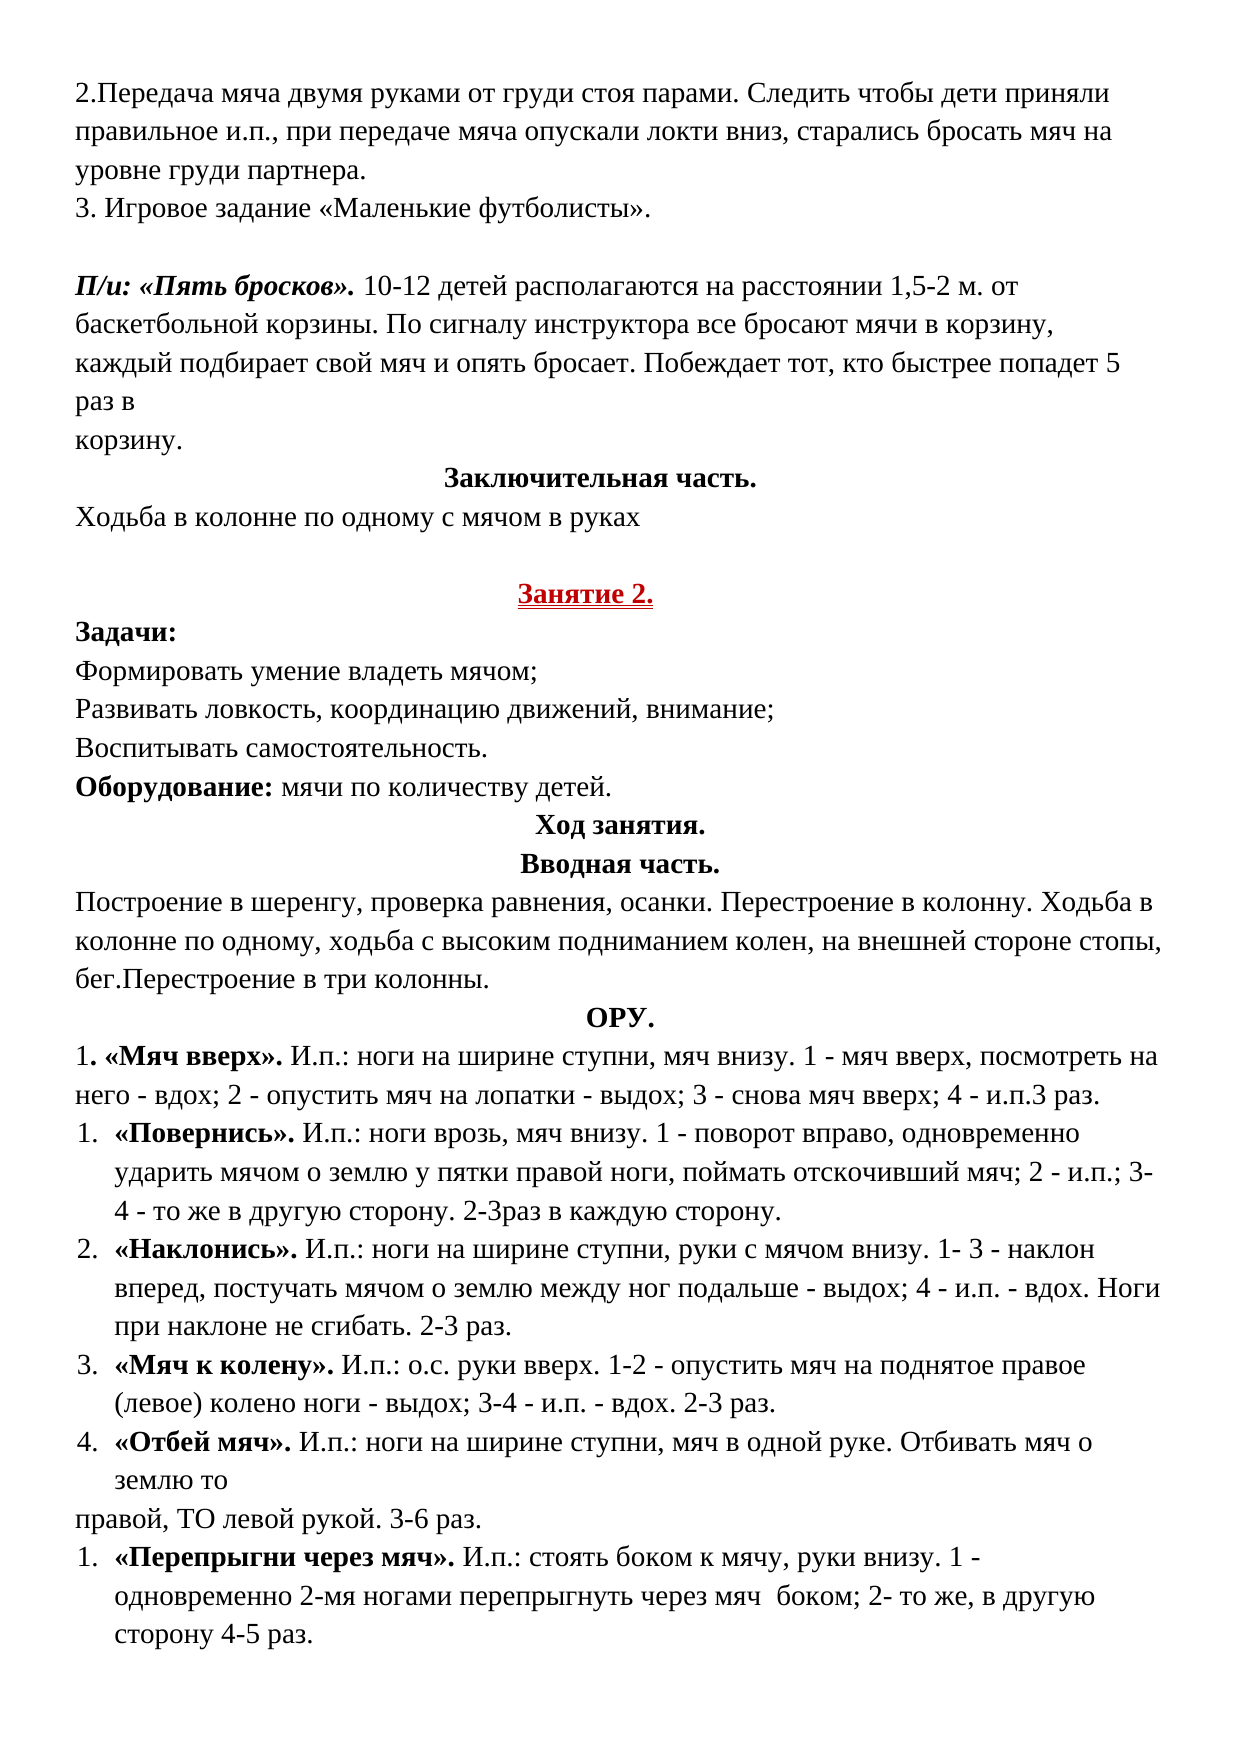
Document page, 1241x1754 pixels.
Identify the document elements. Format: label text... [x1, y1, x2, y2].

list «Отбей мяч». И.п.: ноги на ширине ступни, мяч в одной руке. Отбивать мяч о землю то [77, 1424, 1165, 1496]
text Вводная часть. [75, 846, 1165, 879]
text Развивать ловкость, координацию движений, внимание; [75, 692, 1165, 725]
text Задачи: [75, 614, 1165, 648]
text Ходьба в колонне по одному с мячом в руках [75, 499, 1165, 532]
list «Повернись». И.п.: ноги врозь, мяч внизу. 1 - поворот вправо, одновременно ударить мячом о землю у пятки правой ноги, поймать отскочивший мяч; 2 - и.п.; 3-4 - то же в другую сторону. 2-3раз в каждую сторону. [77, 1116, 1165, 1226]
text правой, ТО левой рукой. 3-6 раз. [75, 1501, 1165, 1534]
text Построение в шеренгу, проверка равнения, осанки. Перестроение в колонну. Ходьба в колонне по одному, ходьба с высоким подниманием колен, на внешней стороне стопы, бег.Перестроение в три колонны. [75, 884, 1165, 995]
text 2.Передача мяча двумя руками от груди стоя парами. Следить чтобы дети приняли правильное и.п., при передаче мяча опускали локти вниз, старались бросать мяч на уровне груди партнера. [75, 75, 1165, 186]
list «Наклонись». И.п.: ноги на ширине ступни, руки с мячом внизу. 1- 3 - наклон вперед, постучать мячом о землю между ног подальше - выдох; 4 - и.п. - вдох. Ноги при наклоне не сгибать. 2-3 раз. [77, 1231, 1165, 1342]
text Воспитывать самостоятельность. [75, 730, 1165, 764]
list «Перепрыгни через мяч». И.п.: стоять боком к мячу, руки внизу. 1 - одновременно 2-мя ногами перепрыгнуть через мяч боком; 2- то же, в другую сторону 4-5 раз. [77, 1539, 1165, 1650]
text Занятие 2. [517, 576, 1165, 609]
text Оборудование: мячи по количеству детей. [75, 769, 1165, 802]
text Формировать умение владеть мячом; [75, 653, 1165, 687]
text Ход занятия. [75, 807, 1165, 841]
text ОРУ. [75, 1000, 1165, 1033]
text 3. Игровое задание «Маленькие футболисты». [75, 191, 1165, 224]
text П/и: «Пять бросков». 10-12 детей располагаются на расстоянии 1,5-2 м. от баскетбольной корзины. По сигналу инструктора все бросают мячи в корзину, каждый подбирает свой мяч и опять бросает. Побеждает тот, кто быстрее попадет 5 раз в корзину. [75, 268, 1165, 455]
list «Мяч к колену». И.п.: о.с. руки вверх. 1-2 - опустить мяч на поднятое правое (левое) колено ноги - выдох; 3-4 - и.п. - вдох. 2-3 раз. [77, 1347, 1165, 1419]
text 1. «Мяч вверх». И.п.: ноги на ширине ступни, мяч внизу. 1 - мяч вверх, посмотреть на него - вдох; 2 - опустить мяч на лопатки - выдох; 3 - снова мяч вверх; 4 - и.п.3 раз. [75, 1038, 1165, 1111]
text Заключительная часть. [75, 460, 1165, 494]
